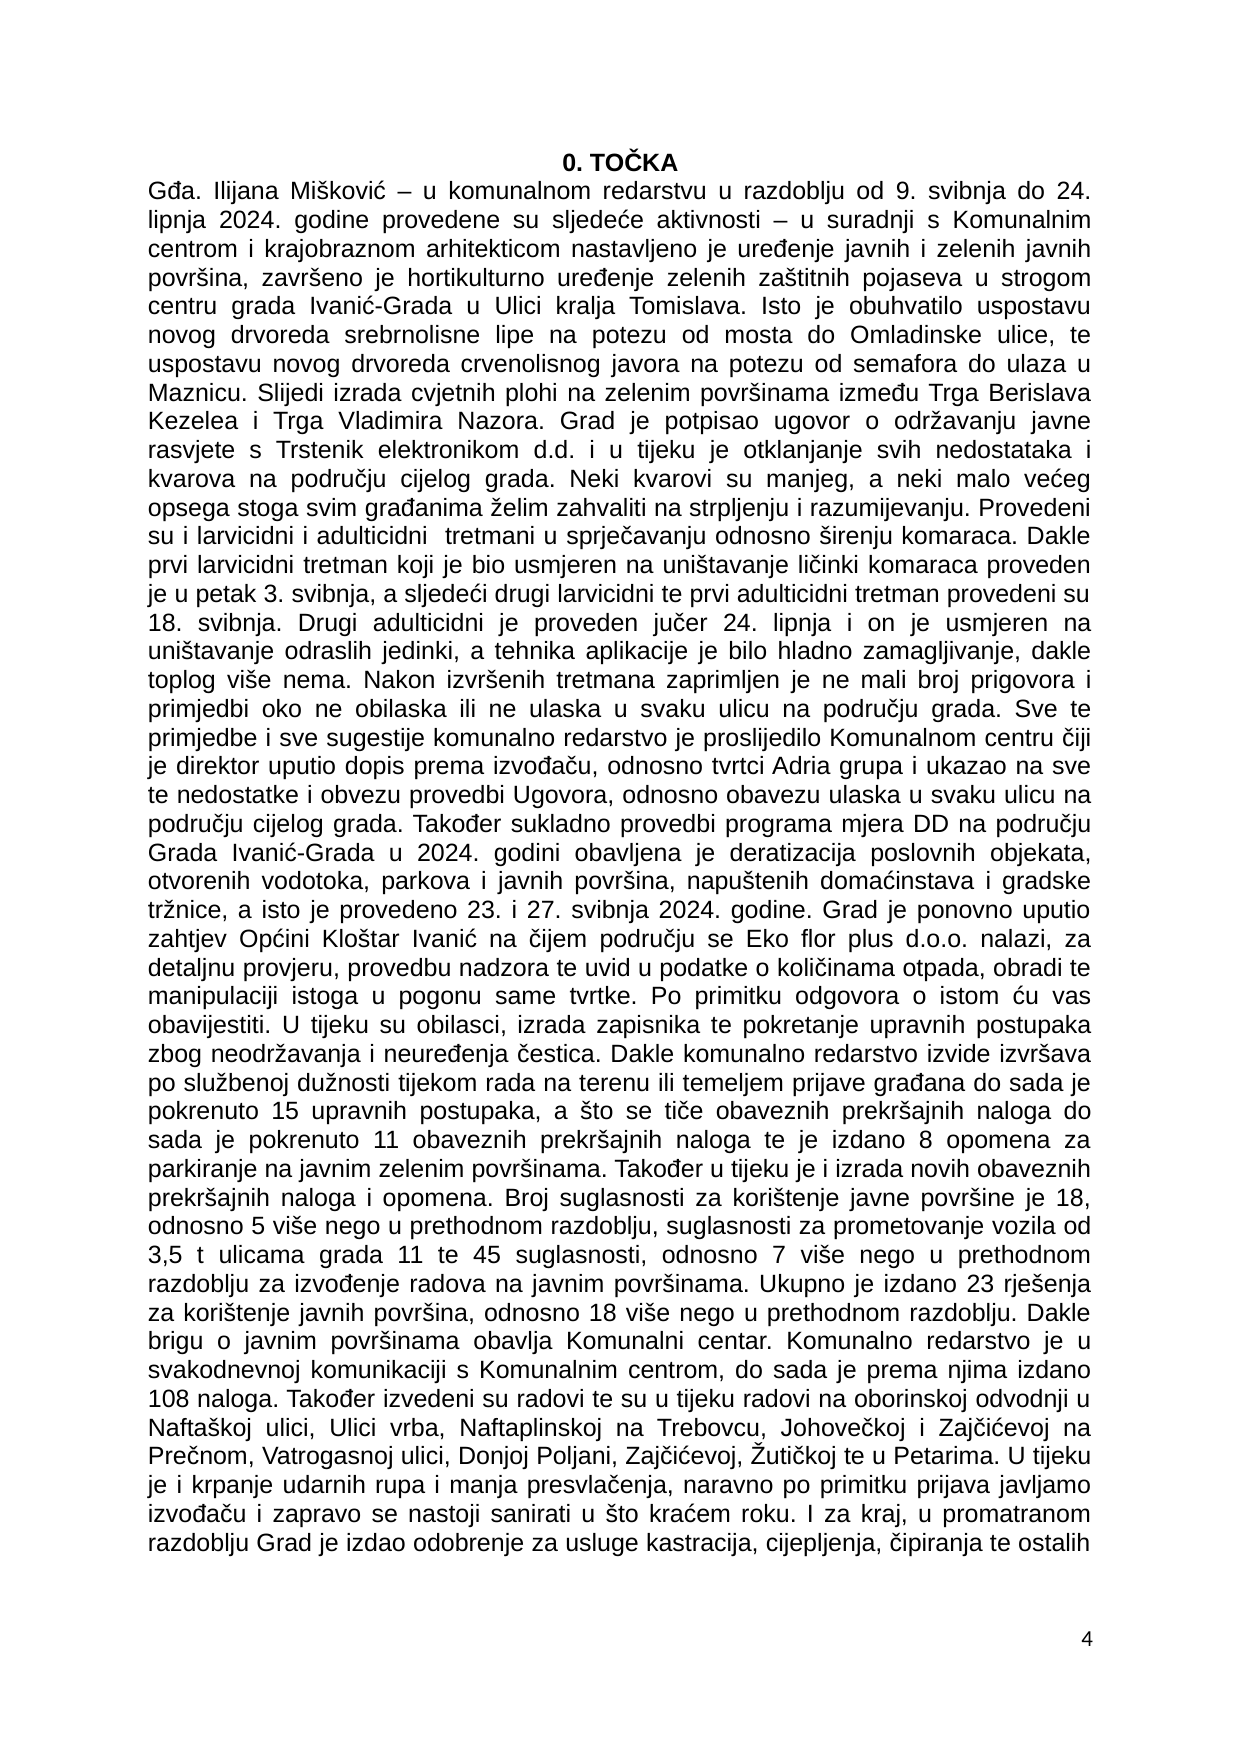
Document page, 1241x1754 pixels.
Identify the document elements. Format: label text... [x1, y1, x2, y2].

text 0. TOČKA [148, 148, 1093, 176]
